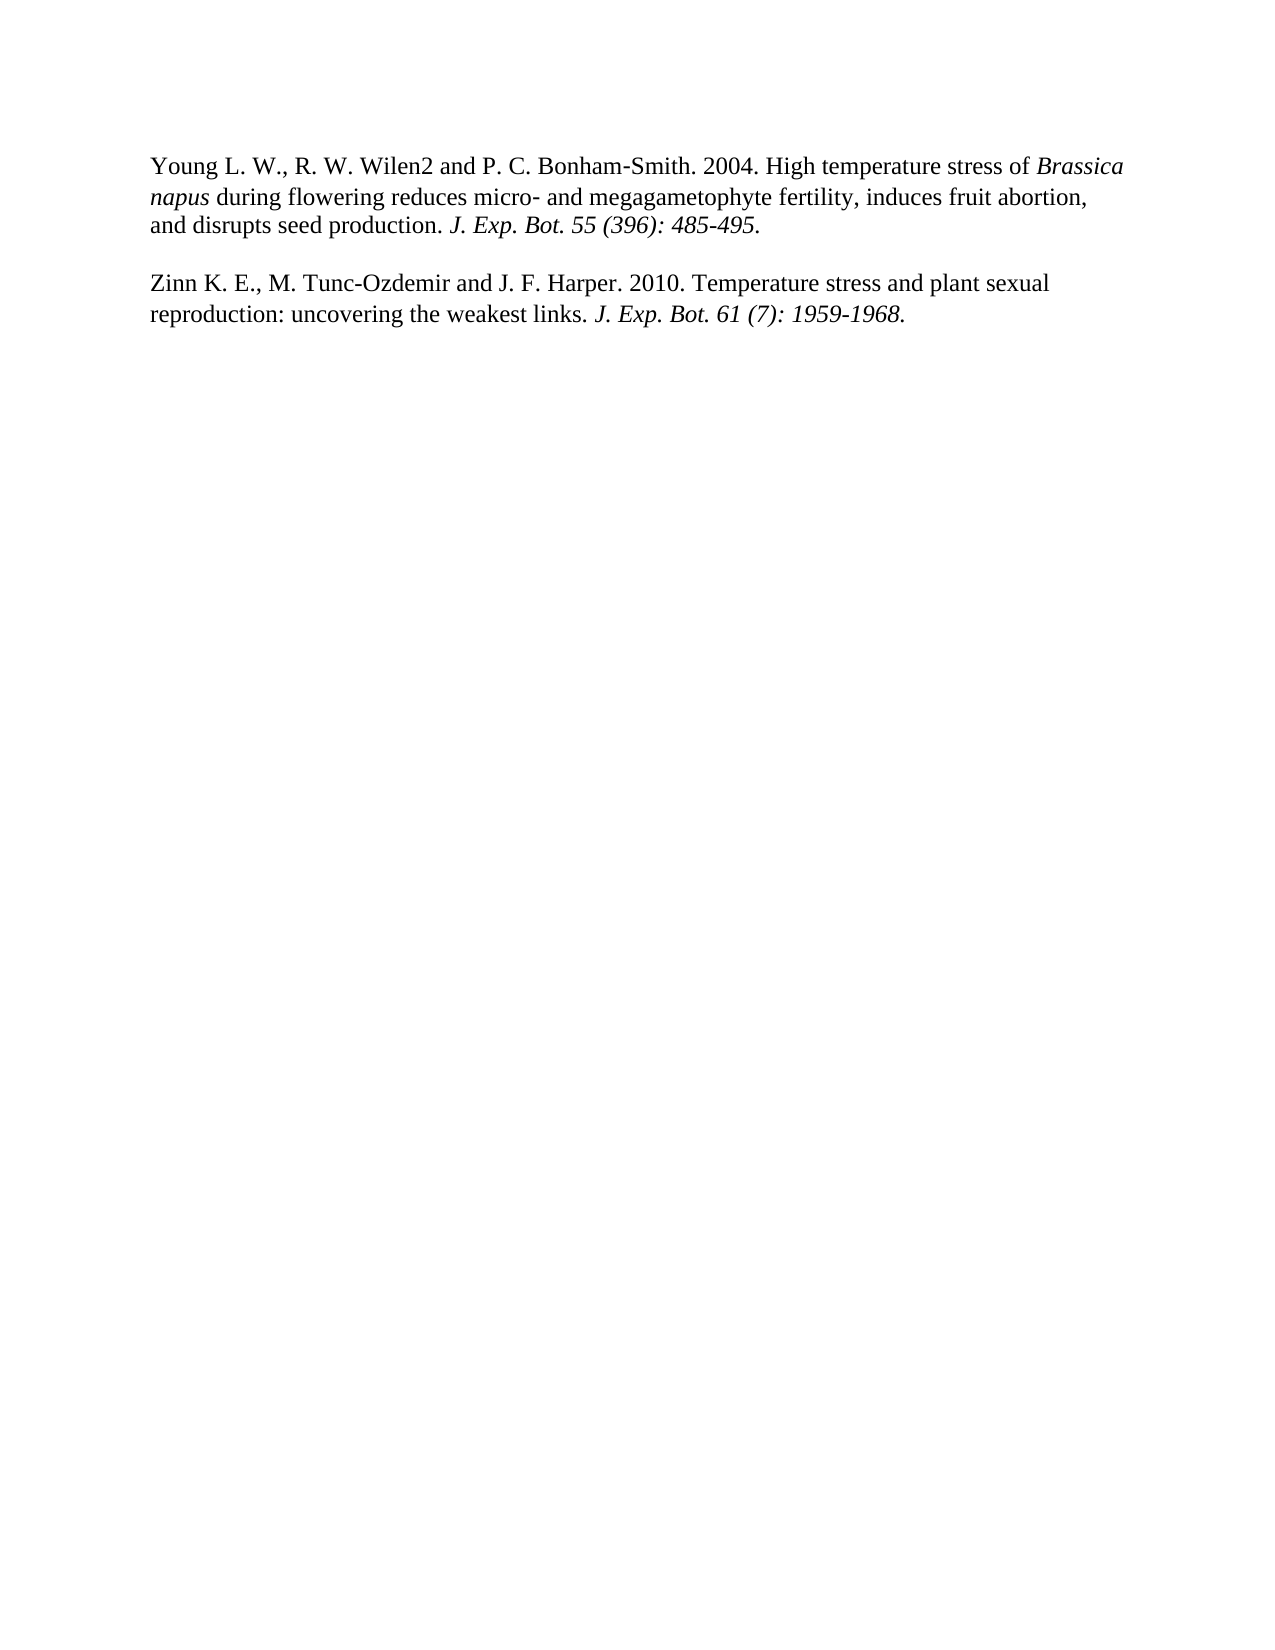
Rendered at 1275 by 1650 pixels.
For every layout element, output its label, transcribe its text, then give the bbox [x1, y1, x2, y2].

text Young L. W., R. W. Wilen2 and P. C. Bonham‐Smith. 2004. High temperature stress of Brassica napus during flowering reduces micro‐ and megagametophyte fertility, induces fruit abortion, and disrupts seed production. J. Exp. Bot. 55 (396): 485-495. [150, 150, 1125, 239]
text Zinn K. E., M. Tunc-Ozdemir and J. F. Harper. 2010. Temperature stress and plant sexual reproduction: uncovering the weakest links. J. Exp. Bot. 61 (7): 1959-1968. [150, 268, 1125, 328]
